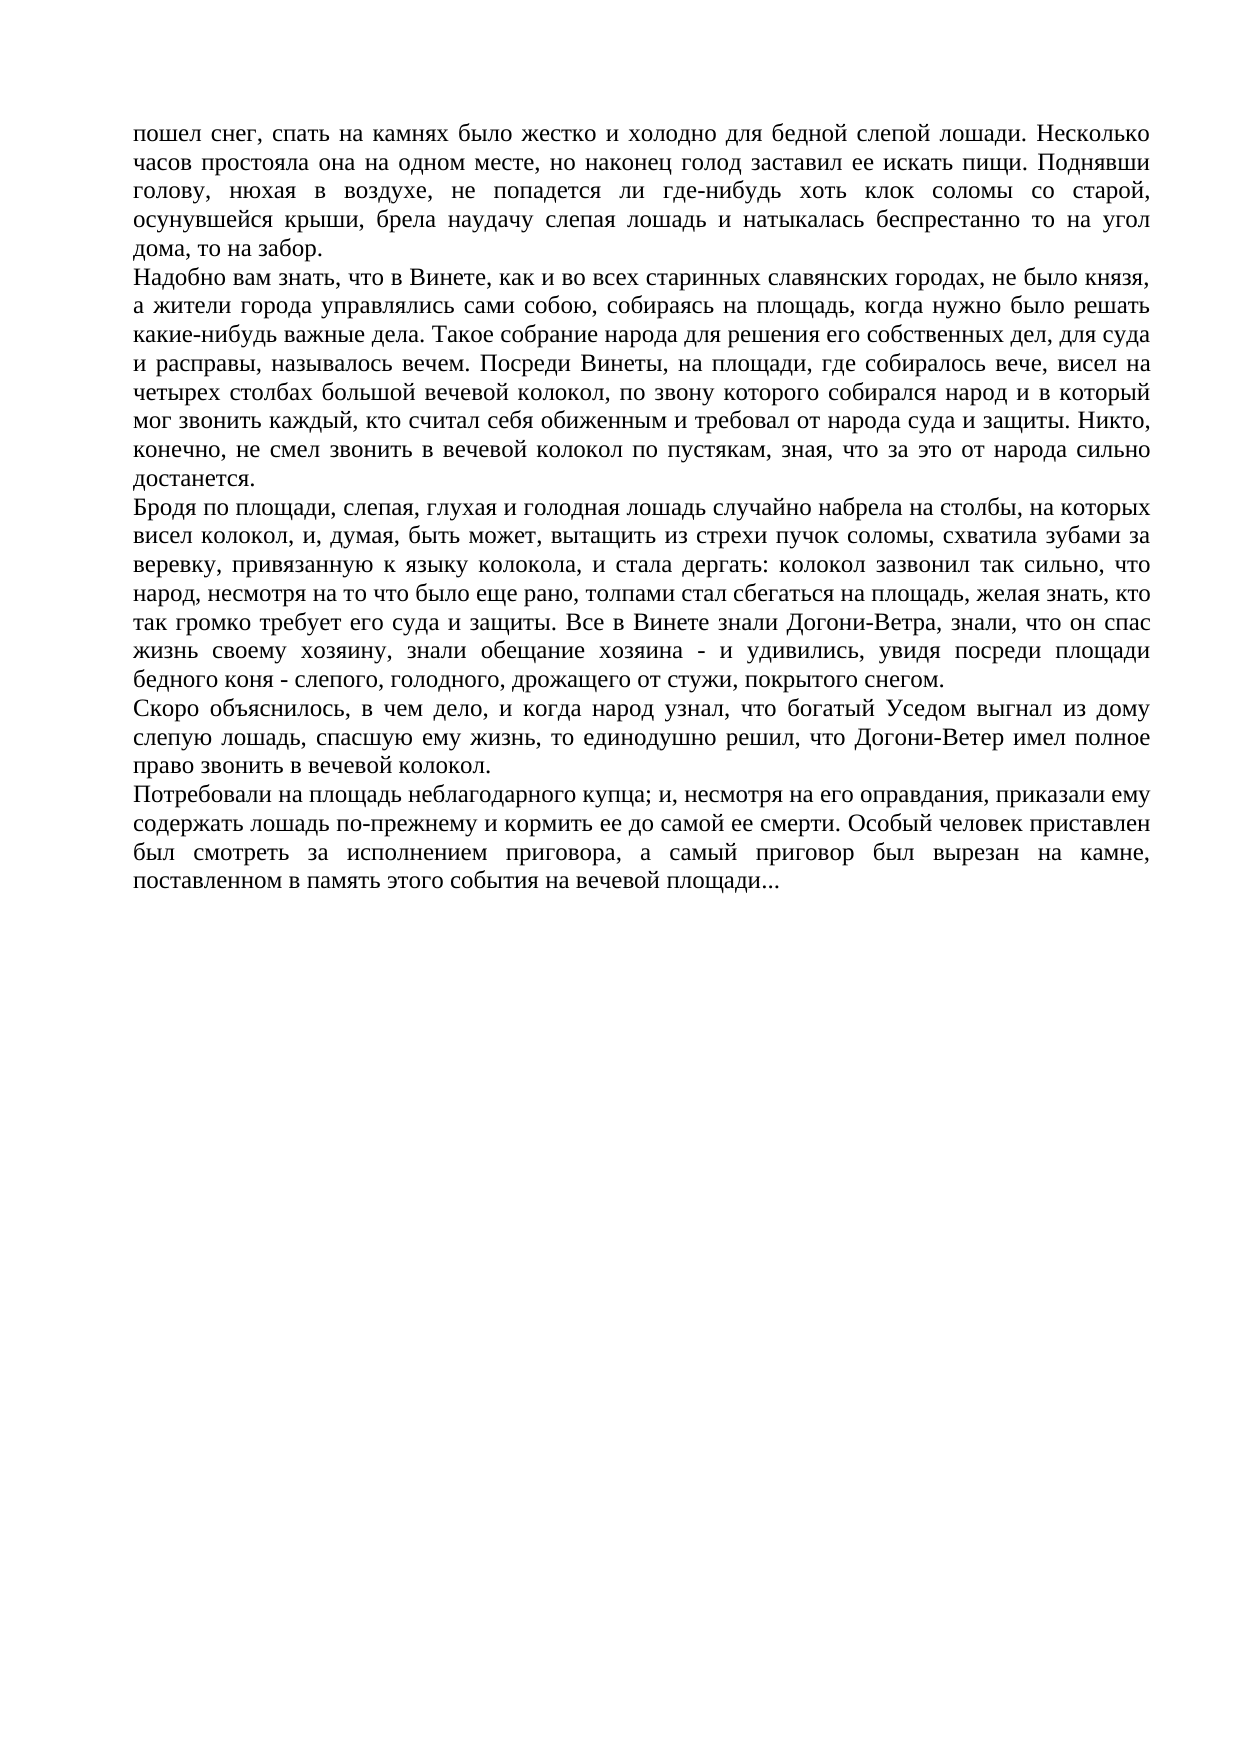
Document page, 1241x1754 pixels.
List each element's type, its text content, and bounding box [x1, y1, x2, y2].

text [133, 118, 1152, 262]
text Надобно вам знать, что в Винете, как и во всех старинных славянских городах, не было князя, а жители города управлялись сами собою, собираясь на площадь, когда нужно было решать какие-нибудь важные дела. Такое собрание народа для решения его собственных дел, для суда и расправы, называлось вечем. Посреди Винеты, на площади, где собиралось вече, висел на четырех столбах большой вечевой колокол, по звону которого собирался народ и в который мог звонить каждый, кто считал себя обиженным и требовал от народа суда и защиты. Никто, конечно, не смел звонить в вечевой колокол по пустякам, зная, что за это от народа сильно достанется. [133, 262, 1152, 492]
text Скоро объяснилось, в чем дело, и когда народ узнал, что богатый Уседом выгнал из дому слепую лошадь, спасшую ему жизнь, то единодушно решил, что Догони-Ветер имел полное право звонить в вечевой колокол. [133, 693, 1152, 779]
text Потребовали на площадь неблагодарного купца; и, несмотря на его оправдания, приказали ему содержать лошадь по-прежнему и кормить ее до самой ее смерти. Особый человек приставлен был смотреть за исполнением приговора, а самый приговор был вырезан на камне, поставленном в память этого события на вечевой площади... [133, 779, 1152, 894]
text Бродя по площади, слепая, глухая и голодная лошадь случайно набрела на столбы, на которых висел колокол, и, думая, быть может, вытащить из стрехи пучок соломы, схватила зубами за веревку, привязанную к языку колокола, и стала дергать: колокол зазвонил так сильно, что народ, несмотря на то что было еще рано, толпами стал сбегаться на площадь, желая знать, кто так громко требует его суда и защиты. Все в Винете знали Догони-Ветра, знали, что он спас жизнь своему хозяину, знали обещание хозяина - и удивились, увидя посреди площади бедного коня - слепого, голодного, дрожащего от стужи, покрытого снегом. [133, 492, 1152, 693]
